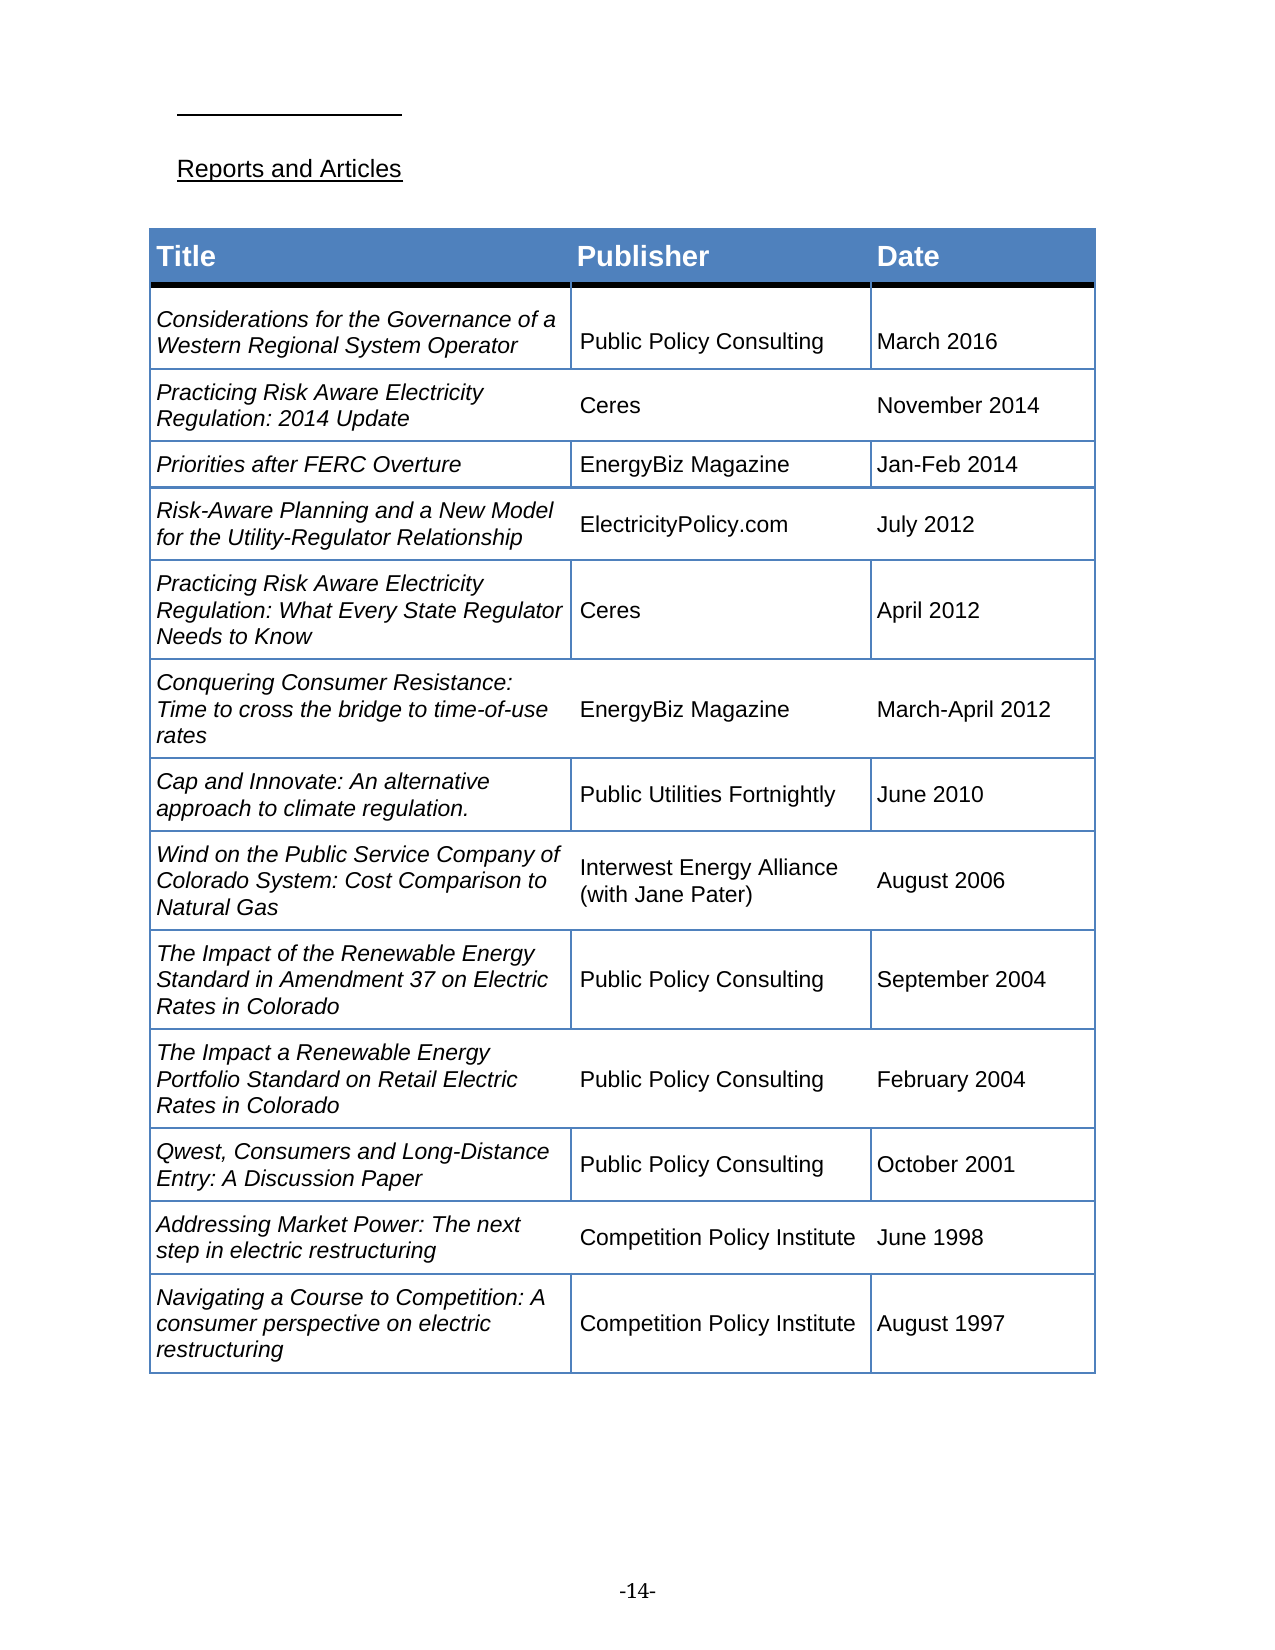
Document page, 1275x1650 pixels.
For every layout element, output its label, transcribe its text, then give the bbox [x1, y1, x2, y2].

table_cell Conquering Consumer Resistance: Time to cross the bridge to time-of-use rates [151, 660, 571, 757]
table_cell Competition Policy Institute [571, 1202, 871, 1273]
table_cell The Impact of the Renewable Energy Standard in Amendment 37 on Electric Rates in Colorado [151, 931, 570, 1028]
table_cell Navigating a Course to Competition: A consumer perspective on electric restructuring [151, 1275, 570, 1372]
table_cell July 2012 [871, 489, 1094, 559]
table_cell Addressing Market Power: The next step in electric restructuring [151, 1202, 571, 1273]
table_cell Interwest Energy Alliance (with Jane Pater) [571, 832, 871, 929]
table_cell September 2004 [872, 931, 1094, 1028]
table_cell Ceres [571, 370, 871, 440]
table_cell February 2004 [871, 1030, 1094, 1127]
table_cell August 2006 [871, 832, 1094, 929]
table_cell March 2016 [872, 288, 1094, 367]
table_cell Wind on the Public Service Company of Colorado System: Cost Comparison to Natural Gas [151, 832, 571, 929]
text Reports and Articles [177, 135, 402, 180]
table_cell Public Policy Consulting [571, 1030, 871, 1127]
table_cell Ceres [572, 561, 870, 658]
table_cell June 2010 [872, 759, 1094, 830]
table_cell Jan-Feb 2014 [872, 442, 1094, 486]
table_cell Cap and Innovate: An alternative approach to climate regulation. [151, 759, 570, 830]
table_cell Public Policy Consulting [572, 931, 870, 1028]
table_cell November 2014 [871, 370, 1094, 440]
table_cell March-April 2012 [871, 660, 1094, 757]
table_cell ElectricityPolicy.com [571, 489, 871, 559]
table_cell October 2001 [872, 1129, 1094, 1200]
table_cell Risk-Aware Planning and a New Model for the Utility-Regulator Relationship [151, 489, 571, 559]
table_cell EnergyBiz Magazine [571, 660, 871, 757]
table_cell Public Policy Consulting [572, 1129, 870, 1200]
table_cell Public Utilities Fortnightly [572, 759, 870, 830]
table_cell Public Policy Consulting [572, 288, 870, 367]
table_cell Practicing Risk Aware Electricity Regulation: What Every State Regulator Needs to Know [151, 561, 570, 658]
table_header Publisher [571, 230, 871, 282]
table_cell Priorities after FERC Overture [151, 442, 570, 486]
table_cell Practicing Risk Aware Electricity Regulation: 2014 Update [151, 370, 571, 440]
table_header Title [151, 230, 571, 282]
table_cell April 2012 [872, 561, 1094, 658]
table_cell Qwest, Consumers and Long-Distance Entry: A Discussion Paper [151, 1129, 570, 1200]
table_header Date [871, 230, 1094, 282]
table_cell Competition Policy Institute [572, 1275, 870, 1372]
table_cell Considerations for the Governance of a Western Regional System Operator [151, 288, 570, 367]
table_cell The Impact a Renewable Energy Portfolio Standard on Retail Electric Rates in Colorado [151, 1030, 571, 1127]
table_cell June 1998 [871, 1202, 1094, 1273]
table_cell EnergyBiz Magazine [572, 442, 870, 486]
table_cell August 1997 [872, 1275, 1094, 1372]
